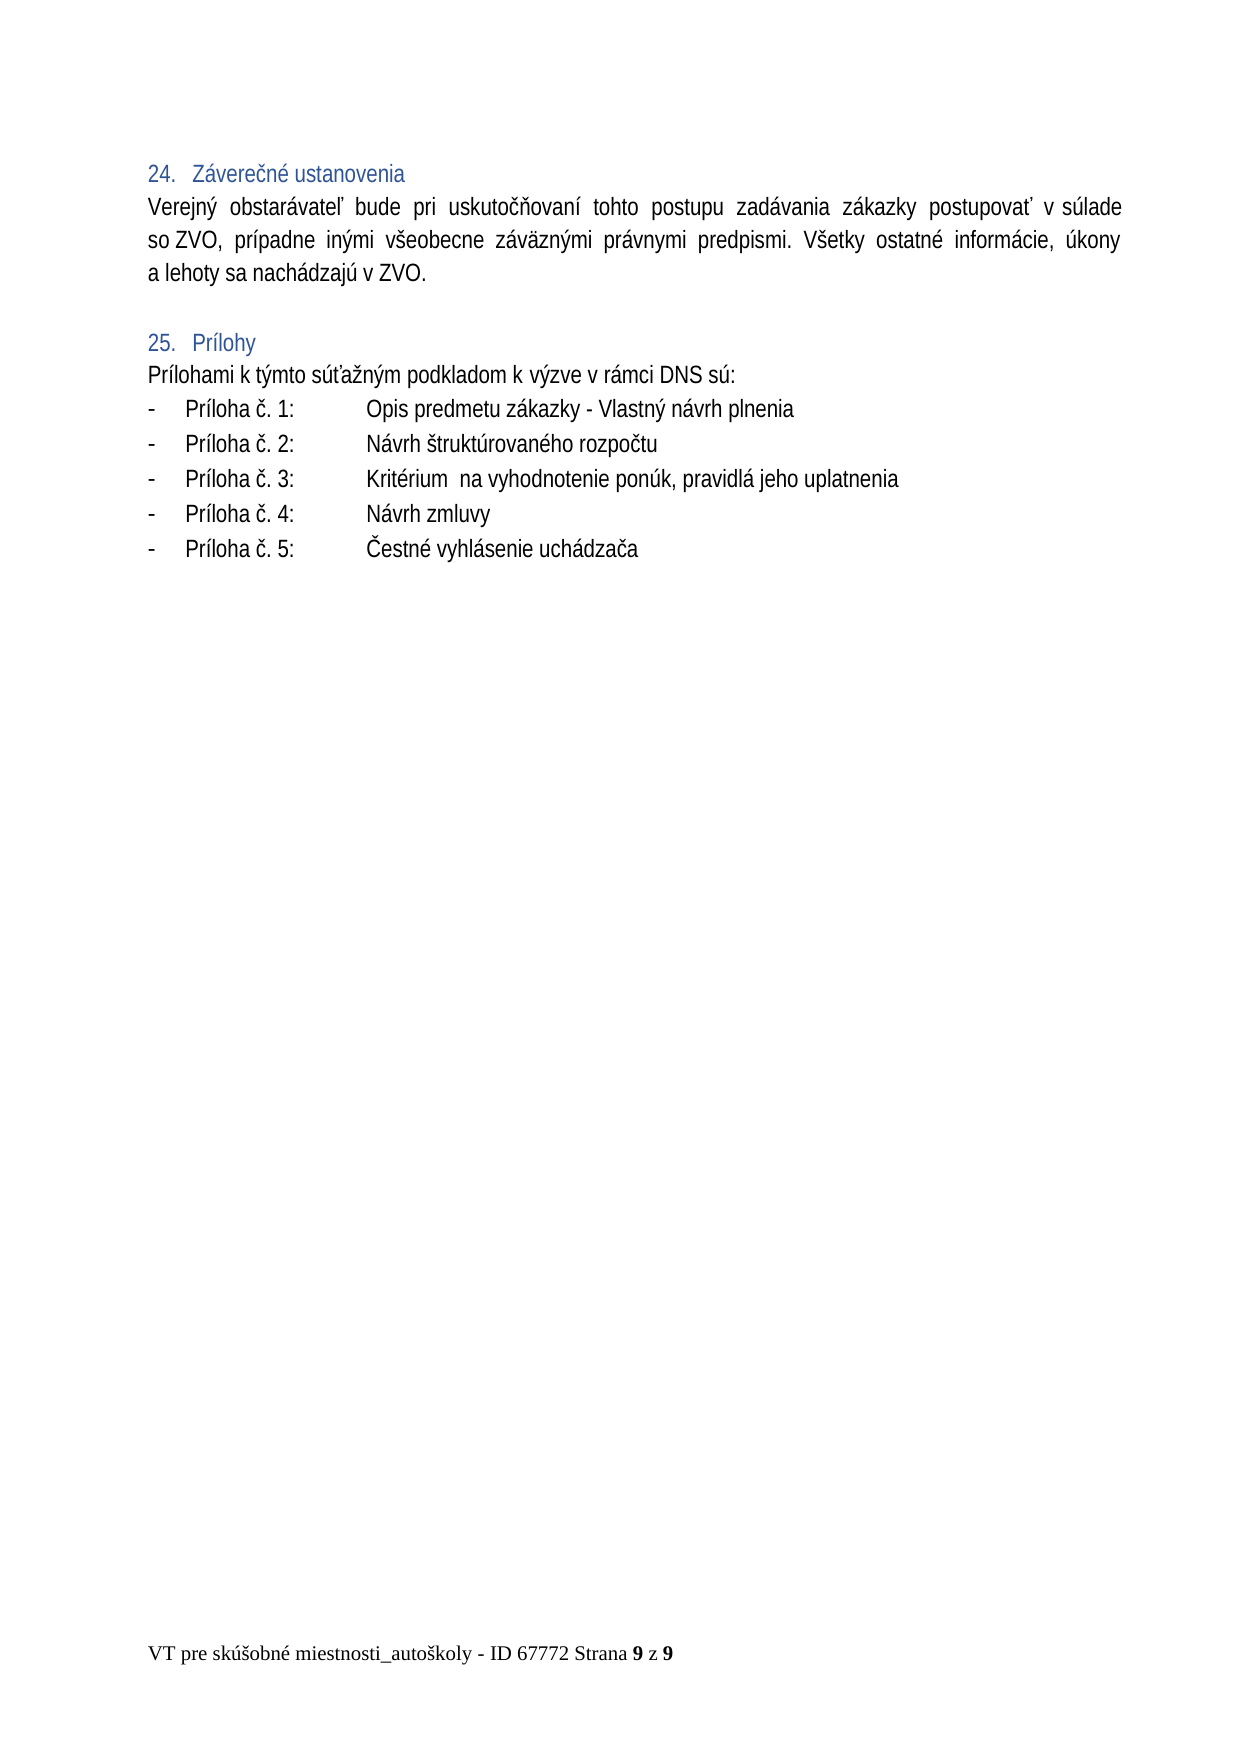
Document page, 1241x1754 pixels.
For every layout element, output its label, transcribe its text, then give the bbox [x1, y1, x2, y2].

text Prílohami k týmto súťažným podkladom k výzve v rámci DNS sú: [148, 361, 1122, 389]
subtitle Prílohy [148, 328, 1122, 356]
list Príloha č. 2: Návrh štruktúrovaného rozpočtu [148, 428, 1122, 459]
subtitle Záverečné ustanovenia [148, 159, 1122, 187]
list Príloha č. 3: Kritérium na vyhodnotenie ponúk, pravidlá jeho uplatnenia [148, 463, 1122, 494]
list Príloha č. 1: Opis predmetu zákazky - Vlastný návrh plnenia [148, 393, 1122, 424]
list Príloha č. 5: Čestné vyhlásenie uchádzača [148, 533, 1122, 564]
text Verejný obstarávateľ bude pri uskutočňovaní tohto postupu zadávania zákazky postupovať v súlade so ZVO, prípadne inými všeobecne záväznými právnymi predpismi. Všetky ostatné informácie, úkony a lehoty sa nachádzajú v ZVO. [148, 192, 1122, 286]
list Príloha č. 4: Návrh zmluvy [148, 498, 1122, 529]
